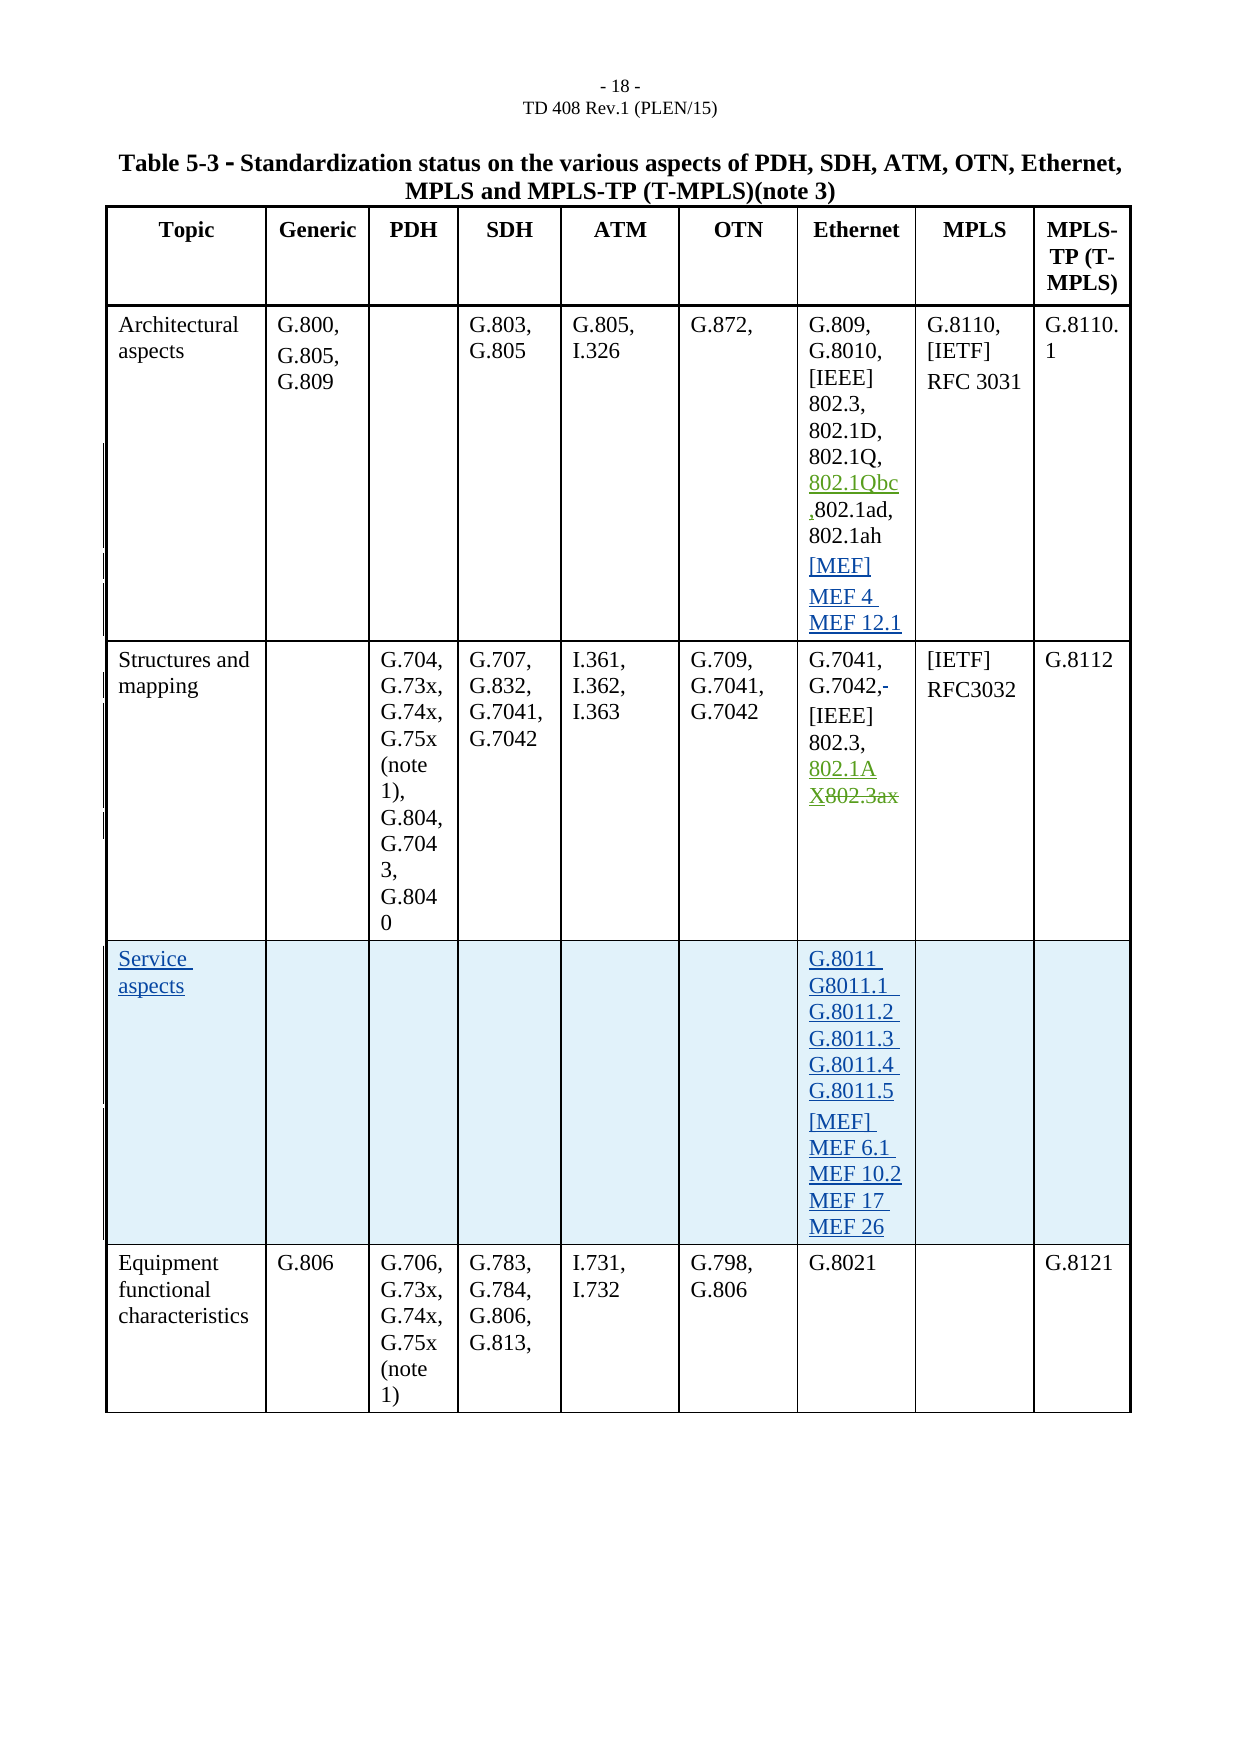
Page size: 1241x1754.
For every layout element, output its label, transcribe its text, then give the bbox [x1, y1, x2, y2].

table_header Generic [267, 208, 368, 304]
table_cell I.731, I.732 [562, 1245, 678, 1412]
table_cell G.704, G.73x, G.74x, G.75x (note 1), G.804, G.7043, G.8040 [370, 642, 457, 940]
table_cell G.809, G.8010, [IEEE] 802.3, 802.1D, 802.1Q, 802.1ad, 802.1ah [798, 307, 915, 640]
table_cell G.8110.1 [1035, 307, 1129, 640]
table_cell G.8021 [798, 1245, 915, 1412]
table_cell G.783, G.784, G.806, G.813, [459, 1245, 560, 1412]
table_cell G.805, I.326 [562, 307, 678, 640]
table_cell I.361, I.362, I.363 [562, 642, 678, 940]
table_cell G.7041, G.7042, [IEEE] 802.3, [798, 642, 915, 940]
table_header MPLS-TP (T-MPLS) [1035, 208, 1129, 304]
table_cell G.709, G.7041, G.7042 [680, 642, 797, 940]
table_header MPLS [916, 208, 1033, 304]
table_header PDH [370, 208, 457, 304]
table_cell G.706, G.73x, G.74x, G.75x (note 1) [370, 1245, 457, 1412]
table_cell Equipment functional characteristics [108, 1245, 265, 1412]
table_header OTN [680, 208, 797, 304]
table_cell [IETF] RFC3032 [916, 642, 1033, 940]
table_cell Structures and mapping [108, 642, 265, 940]
table_header ATM [562, 208, 678, 304]
table_cell G.798, G.806 [680, 1245, 797, 1412]
table_cell G.806 [267, 1245, 368, 1412]
title Table 5-3 Standardization status on the various aspects of PDH, SDH, ATM, OTN, Ethernet, MPLS and MPLS-TP (T-MPLS)(note 3) [118, 148, 1122, 205]
table_header Topic [108, 208, 265, 304]
table_cell [916, 1245, 1033, 1412]
table_header SDH [459, 208, 560, 304]
table_cell Architectural aspects [108, 307, 265, 640]
table_cell G.707, G.832, G.7041, G.7042 [459, 642, 560, 940]
table_cell G.803, G.805 [459, 307, 560, 640]
table_cell [267, 642, 368, 940]
table_cell [370, 307, 457, 640]
table_cell G.8121 [1035, 1245, 1129, 1412]
table_header Ethernet [798, 208, 915, 304]
table_cell G.872, [680, 307, 797, 640]
table_cell G.8110, [IETF] RFC 3031 [916, 307, 1033, 640]
table_cell G.8112 [1035, 642, 1129, 940]
table_cell G.800, G.805, G.809 [267, 307, 368, 640]
